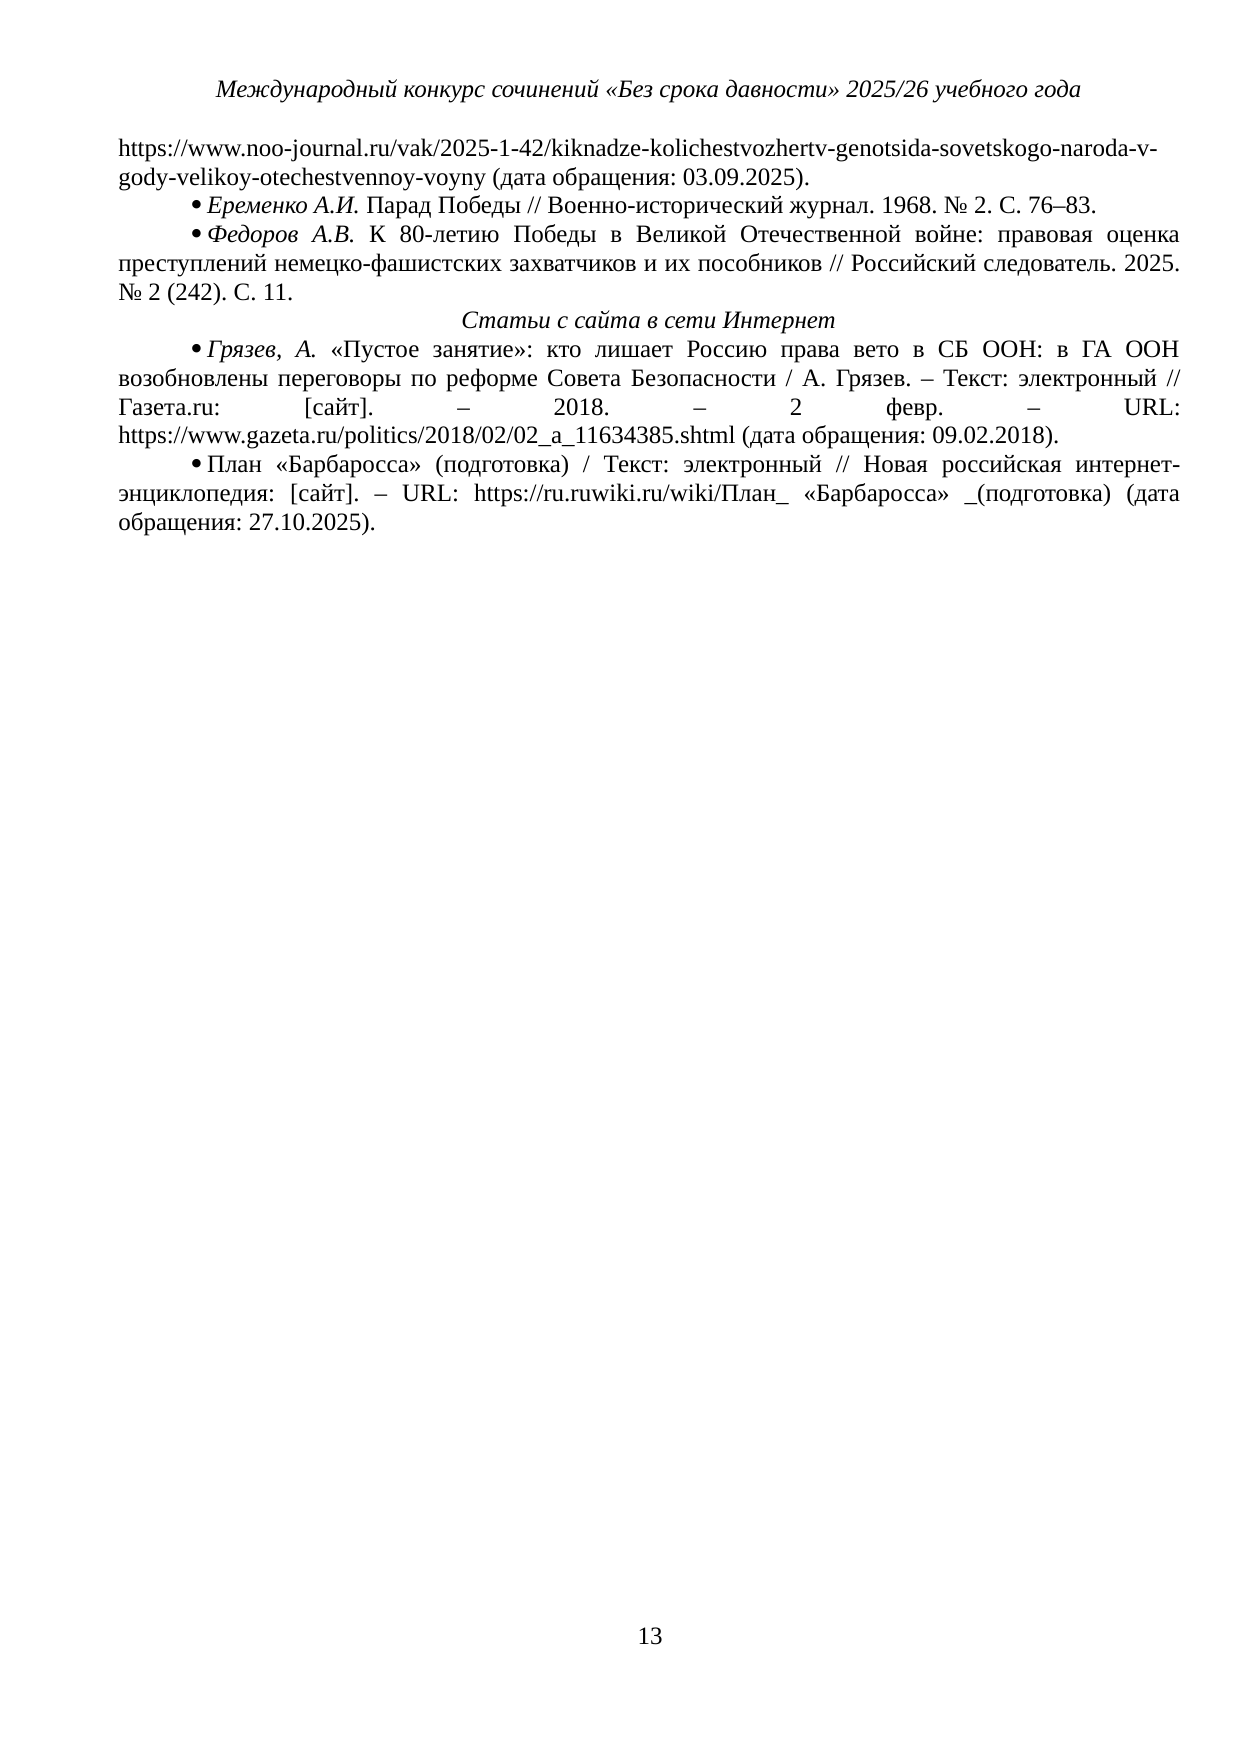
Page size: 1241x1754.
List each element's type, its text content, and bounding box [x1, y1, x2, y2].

list План «Барбаросса» (подготовка) / Текст: электронный // Новая российская интернет-энциклопедия: [сайт]. – URL: https://ru.ruwiki.ru/wiki/План_ «Барбаросса» _(подготовка) (дата обращения: 27.10.2025). [118, 449, 1181, 536]
text Статьи с сайта в сети Интернет [118, 306, 1181, 334]
list Еременко А.И. Парад Победы // Военно-исторический журнал. 1968. № 2. С. 76–83. [118, 191, 1181, 219]
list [118, 133, 1181, 191]
list Грязев, А. «Пустое занятие»: кто лишает Россию права вето в СБ ООН: в ГА ООН возобновлены переговоры по реформе Совета Безопасности / А. Грязев. – Текст: электронный // Газета.ru: [сайт]. – 2018. – 2 февр. – URL: https://www.gazeta.ru/politics/2018/02/02_a_11634385.shtml (дата обращения: 09.02.2018). [118, 334, 1181, 449]
list Федоров А.В. К 80-летию Победы в Великой Отечественной войне: правовая оценка преступлений немецко-фашистских захватчиков и их пособников // Российский следователь. 2025. № 2 (242). С. 11. [118, 219, 1181, 306]
